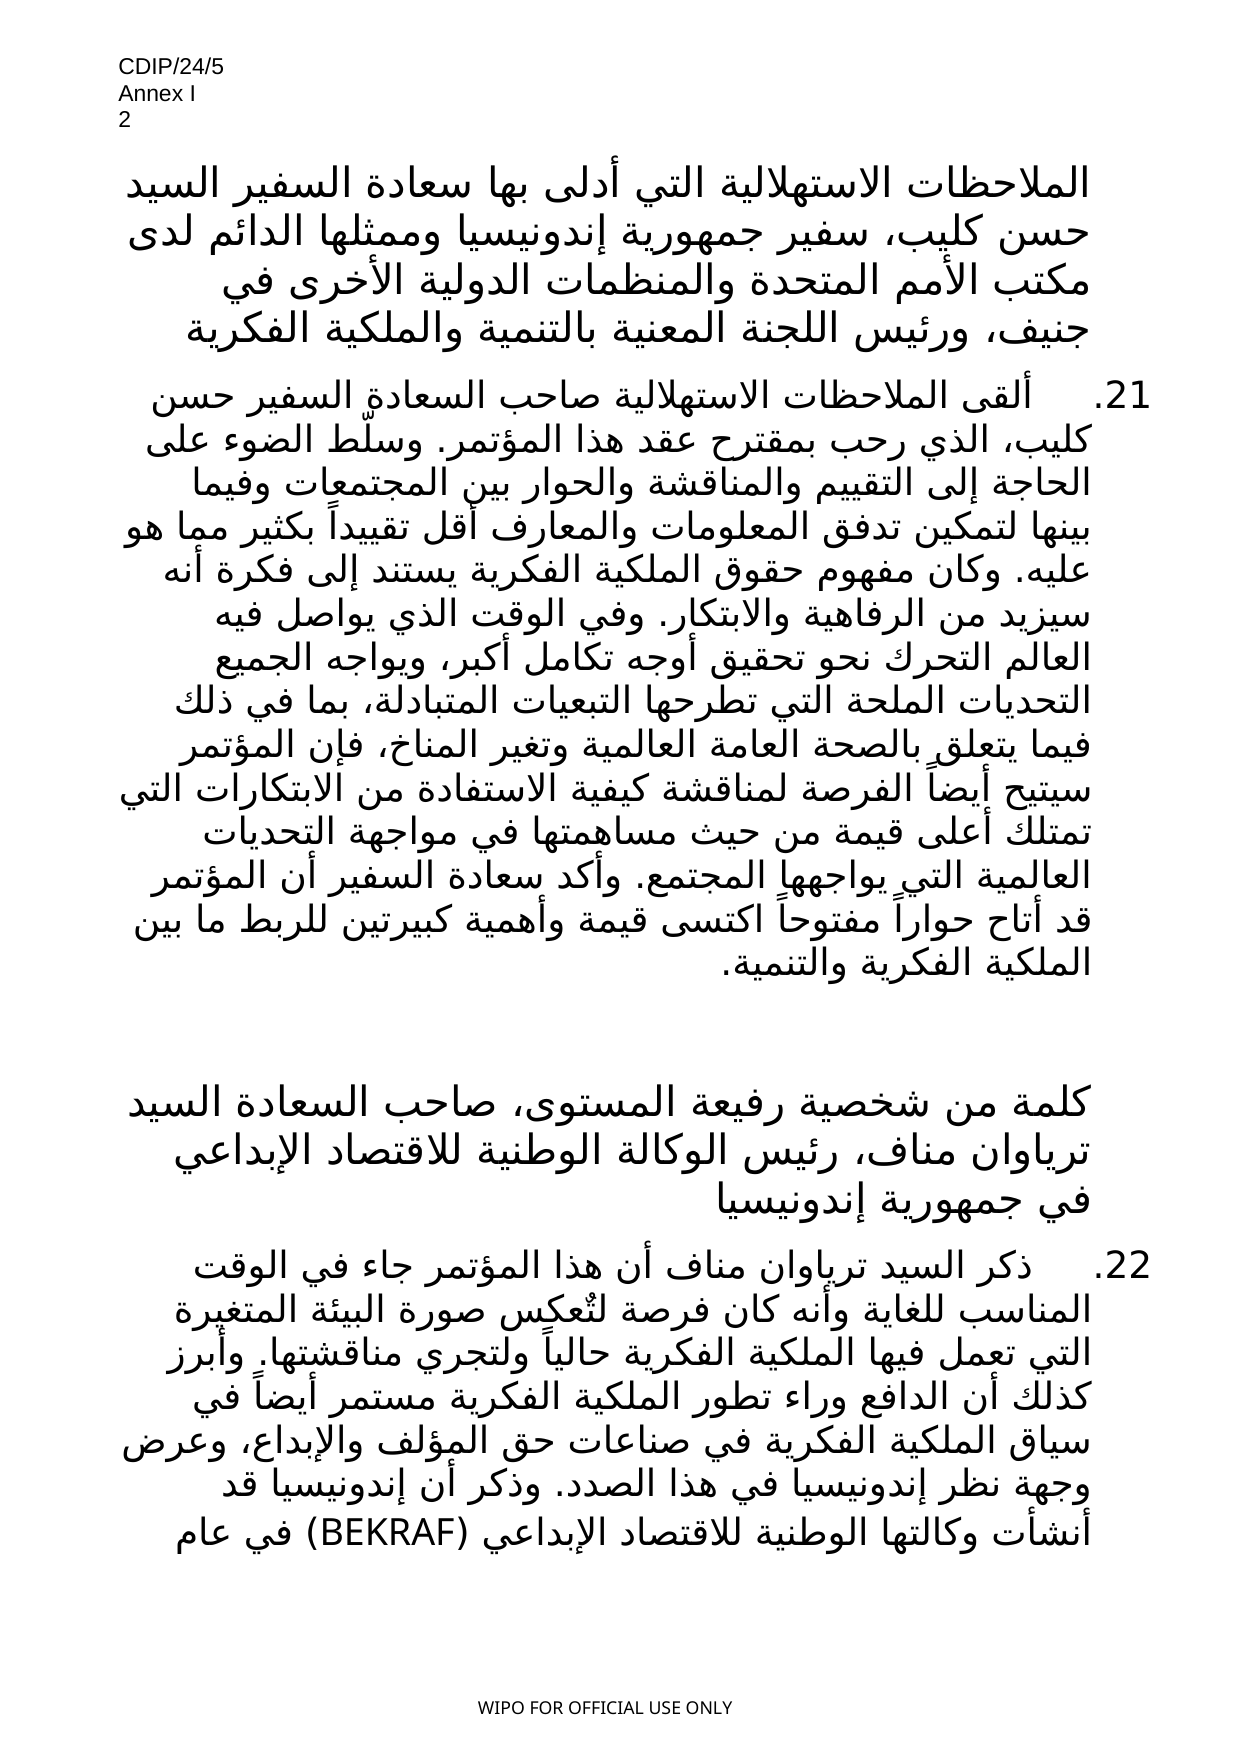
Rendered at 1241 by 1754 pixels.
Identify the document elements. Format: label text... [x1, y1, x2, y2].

text كلمة من شخصية رفيعة المستوى، صاحب السعادة السيد ترياوان مناف، رئيس الوكالة الوطنية للاقتصاد الإبداعي في جمهورية إندونيسيا [118, 1077, 1092, 1223]
text الملاحظات الاستهلالية التي أدلى بها سعادة السفير السيد حسن كليب، سفير جمهورية إندونيسيا وممثلها الدائم لدى مكتب الأمم المتحدة والمنظمات الدولية الأخرى في جنيف، ورئيس اللجنة المعنية بالتنمية والملكية الفكرية [118, 158, 1092, 353]
list ألقى الملاحظات الاستهلالية صاحب السعادة السفير حسن كليب، الذي رحب بمقترح عقد هذا المؤتمر. وسلّط الضوء على الحاجة إلى التقييم والمناقشة والحوار بين المجتمعات وفيما بينها لتمكين تدفق المعلومات والمعارف أقل تقييداً بكثير مما هو عليه. وكان مفهوم حقوق الملكية الفكرية يستند إلى فكرة أنه سيزيد من الرفاهية والابتكار. وفي الوقت الذي يواصل فيه العالم التحرك نحو تحقيق أوجه تكامل أكبر، ويواجه الجميع التحديات الملحة التي تطرحها التبعيات المتبادلة، بما في ذلك فيما يتعلق بالصحة العامة العالمية وتغير المناخ، فإن المؤتمر سيتيح أيضاً الفرصة لمناقشة كيفية الاستفادة من الابتكارات التي تمتلك أعلى قيمة من حيث مساهمتها في مواجهة التحديات العالمية التي يواجهها المجتمع. وأكد سعادة السفير أن المؤتمر قد أتاح حواراً مفتوحاً اكتسى قيمة وأهمية كبيرتين للربط ما بين الملكية الفكرية والتنمية. [118, 373, 1092, 984]
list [118, 1244, 1092, 1557]
